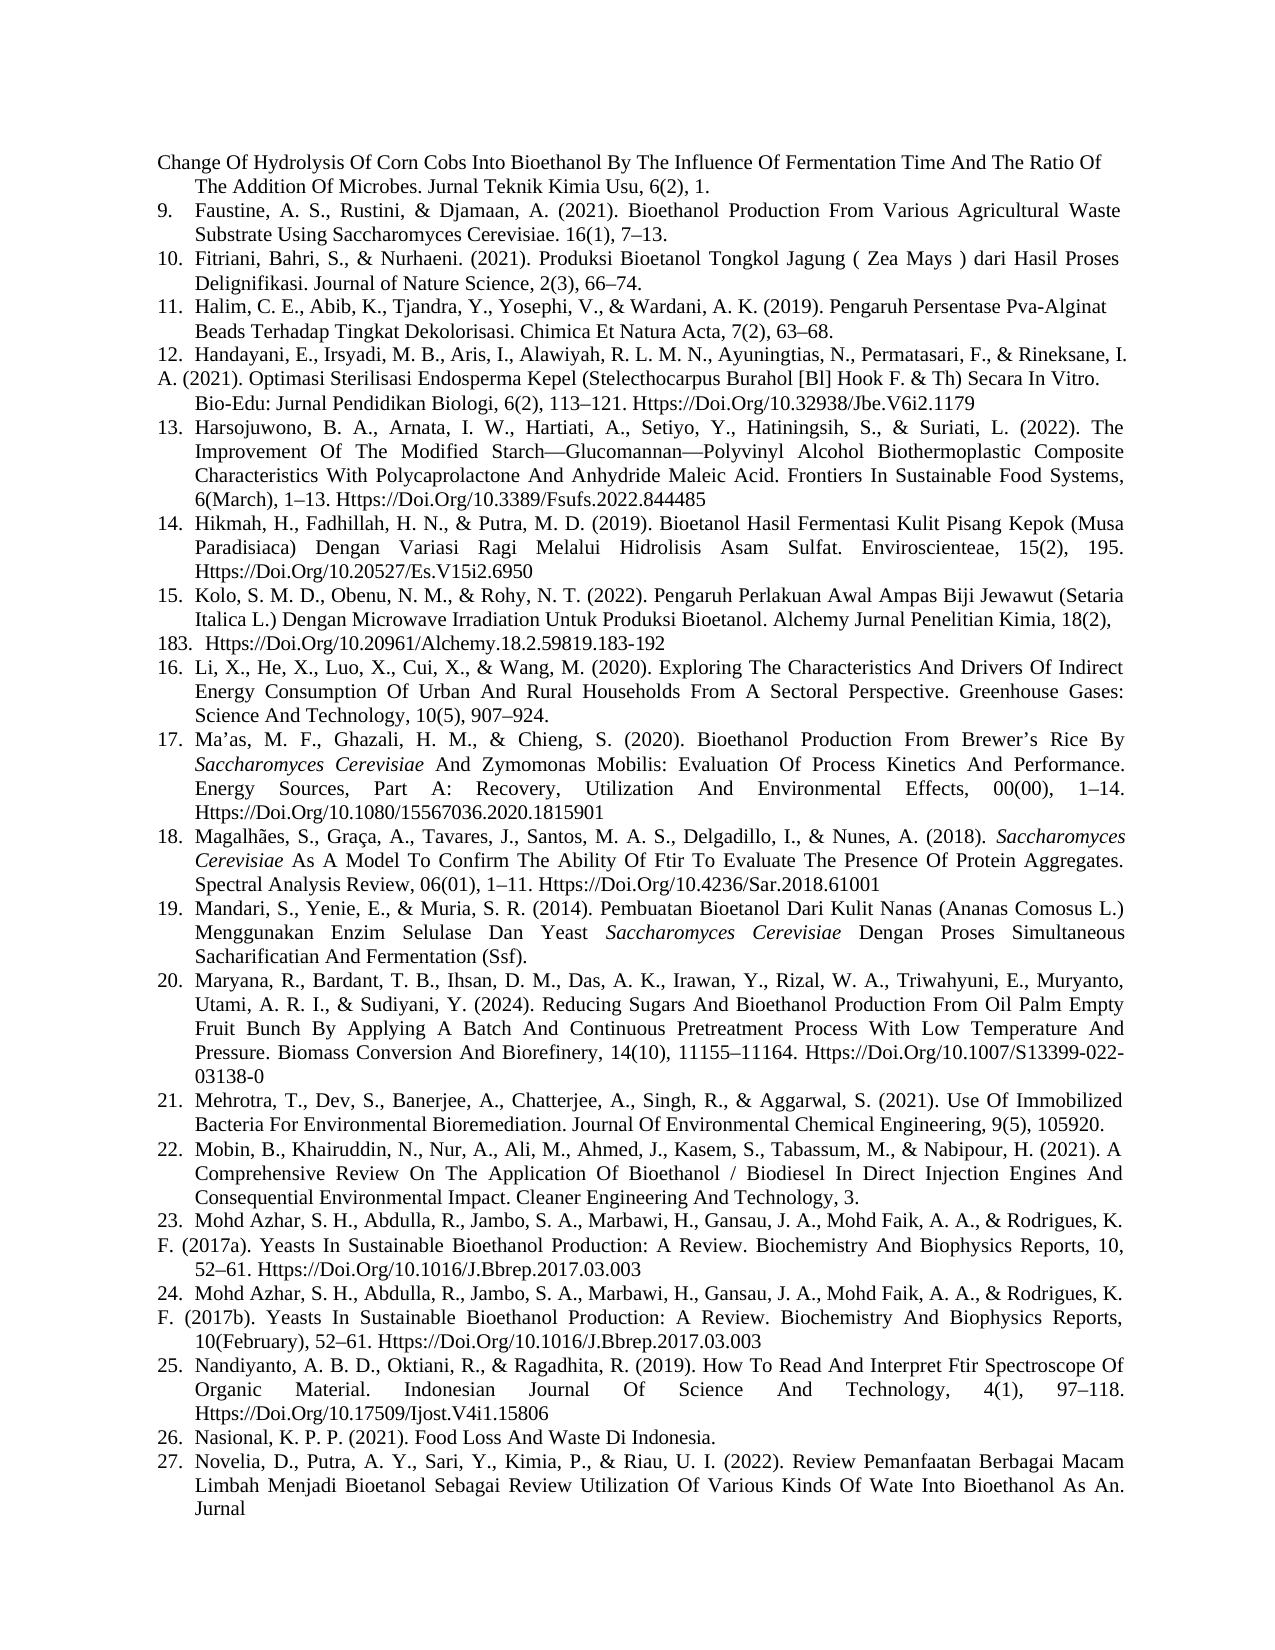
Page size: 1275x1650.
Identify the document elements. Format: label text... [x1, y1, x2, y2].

list Kolo, S. M. D., Obenu, N. M., & Rohy, N. T. (2022). Pengaruh Perlakuan Awal Ampas Biji Jewawut (Setaria Italica L.) Dengan Microwave Irradiation Untuk Produksi Bioetanol. Alchemy Jurnal Penelitian Kimia, 18(2), [157, 583, 1125, 631]
text A. (2021). Optimasi Sterilisasi Endosperma Kepel (Stelecthocarpus Burahol [Bl] Hook F. & Th) Secara In Vitro. Bio-Edu: Jurnal Pendidikan Biologi, 6(2), 113–121. Https://Doi.Org/10.32938/Jbe.V6i2.1179 [157, 366, 1124, 414]
list Magalhães, S., Graça, A., Tavares, J., Santos, M. A. S., Delgadillo, I., & Nunes, A. (2018). Saccharomyces Cerevisiae As A Model To Confirm The Ability Of Ftir To Evaluate The Presence Of Protein Aggregates. Spectral Analysis Review, 06(01), 1–11. Https://Doi.Org/10.4236/Sar.2018.61001 [157, 824, 1126, 896]
text F. (2017b). Yeasts In Sustainable Bioethanol Production: A Review. Biochemistry And Biophysics Reports, 10(February), 52–61. Https://Doi.Org/10.1016/J.Bbrep.2017.03.003 [157, 1305, 1124, 1353]
list Faustine, A. S., Rustini, & Djamaan, A. (2021). Bioethanol Production From Various Agricultural Waste Substrate Using Saccharomyces Cerevisiae. 16(1), 7–13. [157, 198, 1125, 246]
list Novelia, D., Putra, A. Y., Sari, Y., Kimia, P., & Riau, U. I. (2022). Review Pemanfaatan Berbagai Macam Limbah Menjadi Bioetanol Sebagai Review Utilization Of Various Kinds Of Wate Into Bioethanol As An. Jurnal [157, 1449, 1125, 1520]
list Halim, C. E., Abib, K., Tjandra, Y., Yosephi, V., & Wardani, A. K. (2019). Pengaruh Persentase Pva-Alginat Beads Terhadap Tingkat Dekolorisasi. Chimica Et Natura Acta, 7(2), 63–68. [157, 294, 1126, 343]
list Mehrotra, T., Dev, S., Banerjee, A., Chatterjee, A., Singh, R., & Aggarwal, S. (2021). Use Of Immobilized Bacteria For Environmental Bioremediation. Journal Of Environmental Chemical Engineering, 9(5), 105920. [157, 1088, 1124, 1136]
list Handayani, E., Irsyadi, M. B., Aris, I., Alawiyah, R. L. M. N., Ayuningtias, N., Permatasari, F., & Rineksane, I. [157, 343, 1162, 366]
list Mohd Azhar, S. H., Abdulla, R., Jambo, S. A., Marbawi, H., Gansau, J. A., Mohd Faik, A. A., & Rodrigues, K. [157, 1209, 1162, 1232]
list Mobin, B., Khairuddin, N., Nur, A., Ali, M., Ahmed, J., Kasem, S., Tabassum, M., & Nabipour, H. (2021). A Comprehensive Review On The Application Of Bioethanol / Biodiesel In Direct Injection Engines And Consequential Environmental Impact. Cleaner Engineering And Technology, 3. [157, 1136, 1124, 1209]
text Change Of Hydrolysis Of Corn Cobs Into Bioethanol By The Influence Of Fermentation Time And The Ratio Of The Addition Of Microbes. Jurnal Teknik Kimia Usu, 6(2), 1. [157, 150, 1132, 198]
list Mohd Azhar, S. H., Abdulla, R., Jambo, S. A., Marbawi, H., Gansau, J. A., Mohd Faik, A. A., & Rodrigues, K. [157, 1281, 1162, 1305]
list Mandari, S., Yenie, E., & Muria, S. R. (2014). Pembuatan Bioetanol Dari Kulit Nanas (Ananas Comosus L.) Menggunakan Enzim Selulase Dan Yeast Saccharomyces Cerevisiae Dengan Proses Simultaneous Sacharificatian And Fermentation (Ssf). [157, 896, 1126, 968]
list Nandiyanto, A. B. D., Oktiani, R., & Ragadhita, R. (2019). How To Read And Interpret Ftir Spectroscope Of Organic Material. Indonesian Journal Of Science And Technology, 4(1), 97–118. Https://Doi.Org/10.17509/Ijost.V4i1.15806 [157, 1353, 1126, 1425]
list Fitriani, Bahri, S., & Nurhaeni. (2021). Produksi Bioetanol Tongkol Jagung ( Zea Mays ) dari Hasil Proses Delignifikasi. Journal of Nature Science, 2(3), 66–74. [157, 246, 1124, 294]
text F. (2017a). Yeasts In Sustainable Bioethanol Production: A Review. Biochemistry And Biophysics Reports, 10, 52–61. Https://Doi.Org/10.1016/J.Bbrep.2017.03.003 [157, 1233, 1124, 1281]
list Maryana, R., Bardant, T. B., Ihsan, D. M., Das, A. K., Irawan, Y., Rizal, W. A., Triwahyuni, E., Muryanto, Utami, A. R. I., & Sudiyani, Y. (2024). Reducing Sugars And Bioethanol Production From Oil Palm Empty Fruit Bunch By Applying A Batch And Continuous Pretreatment Process With Low Temperature And Pressure. Biomass Conversion And Biorefinery, 14(10), 11155–11164. Https://Doi.Org/10.1007/S13399-022-03138-0 [157, 968, 1125, 1088]
list Li, X., He, X., Luo, X., Cui, X., & Wang, M. (2020). Exploring The Characteristics And Drivers Of Indirect Energy Consumption Of Urban And Rural Households From A Sectoral Perspective. Greenhouse Gases: Science And Technology, 10(5), 907–924. [157, 655, 1125, 727]
list Hikmah, H., Fadhillah, H. N., & Putra, M. D. (2019). Bioetanol Hasil Fermentasi Kulit Pisang Kepok (Musa Paradisiaca) Dengan Variasi Ragi Melalui Hidrolisis Asam Sulfat. Enviroscienteae, 15(2), 195. Https://Doi.Org/10.20527/Es.V15i2.6950 [157, 511, 1125, 583]
text 183. Https://Doi.Org/10.20961/Alchemy.18.2.59819.183-192 [157, 631, 1162, 655]
list Harsojuwono, B. A., Arnata, I. W., Hartiati, A., Setiyo, Y., Hatiningsih, S., & Suriati, L. (2022). The Improvement Of The Modified Starch—Glucomannan—Polyvinyl Alcohol Biothermoplastic Composite Characteristics With Polycaprolactone And Anhydride Maleic Acid. Frontiers In Sustainable Food Systems, 6(March), 1–13. Https://Doi.Org/10.3389/Fsufs.2022.844485 [157, 414, 1125, 511]
list Ma’as, M. F., Ghazali, H. M., & Chieng, S. (2020). Bioethanol Production From Brewer’s Rice By Saccharomyces Cerevisiae And Zymomonas Mobilis: Evaluation Of Process Kinetics And Performance. Energy Sources, Part A: Recovery, Utilization And Environmental Effects, 00(00), 1–14. Https://Doi.Org/10.1080/15567036.2020.1815901 [157, 727, 1126, 824]
list Nasional, K. P. P. (2021). Food Loss And Waste Di Indonesia. [157, 1425, 1162, 1449]
